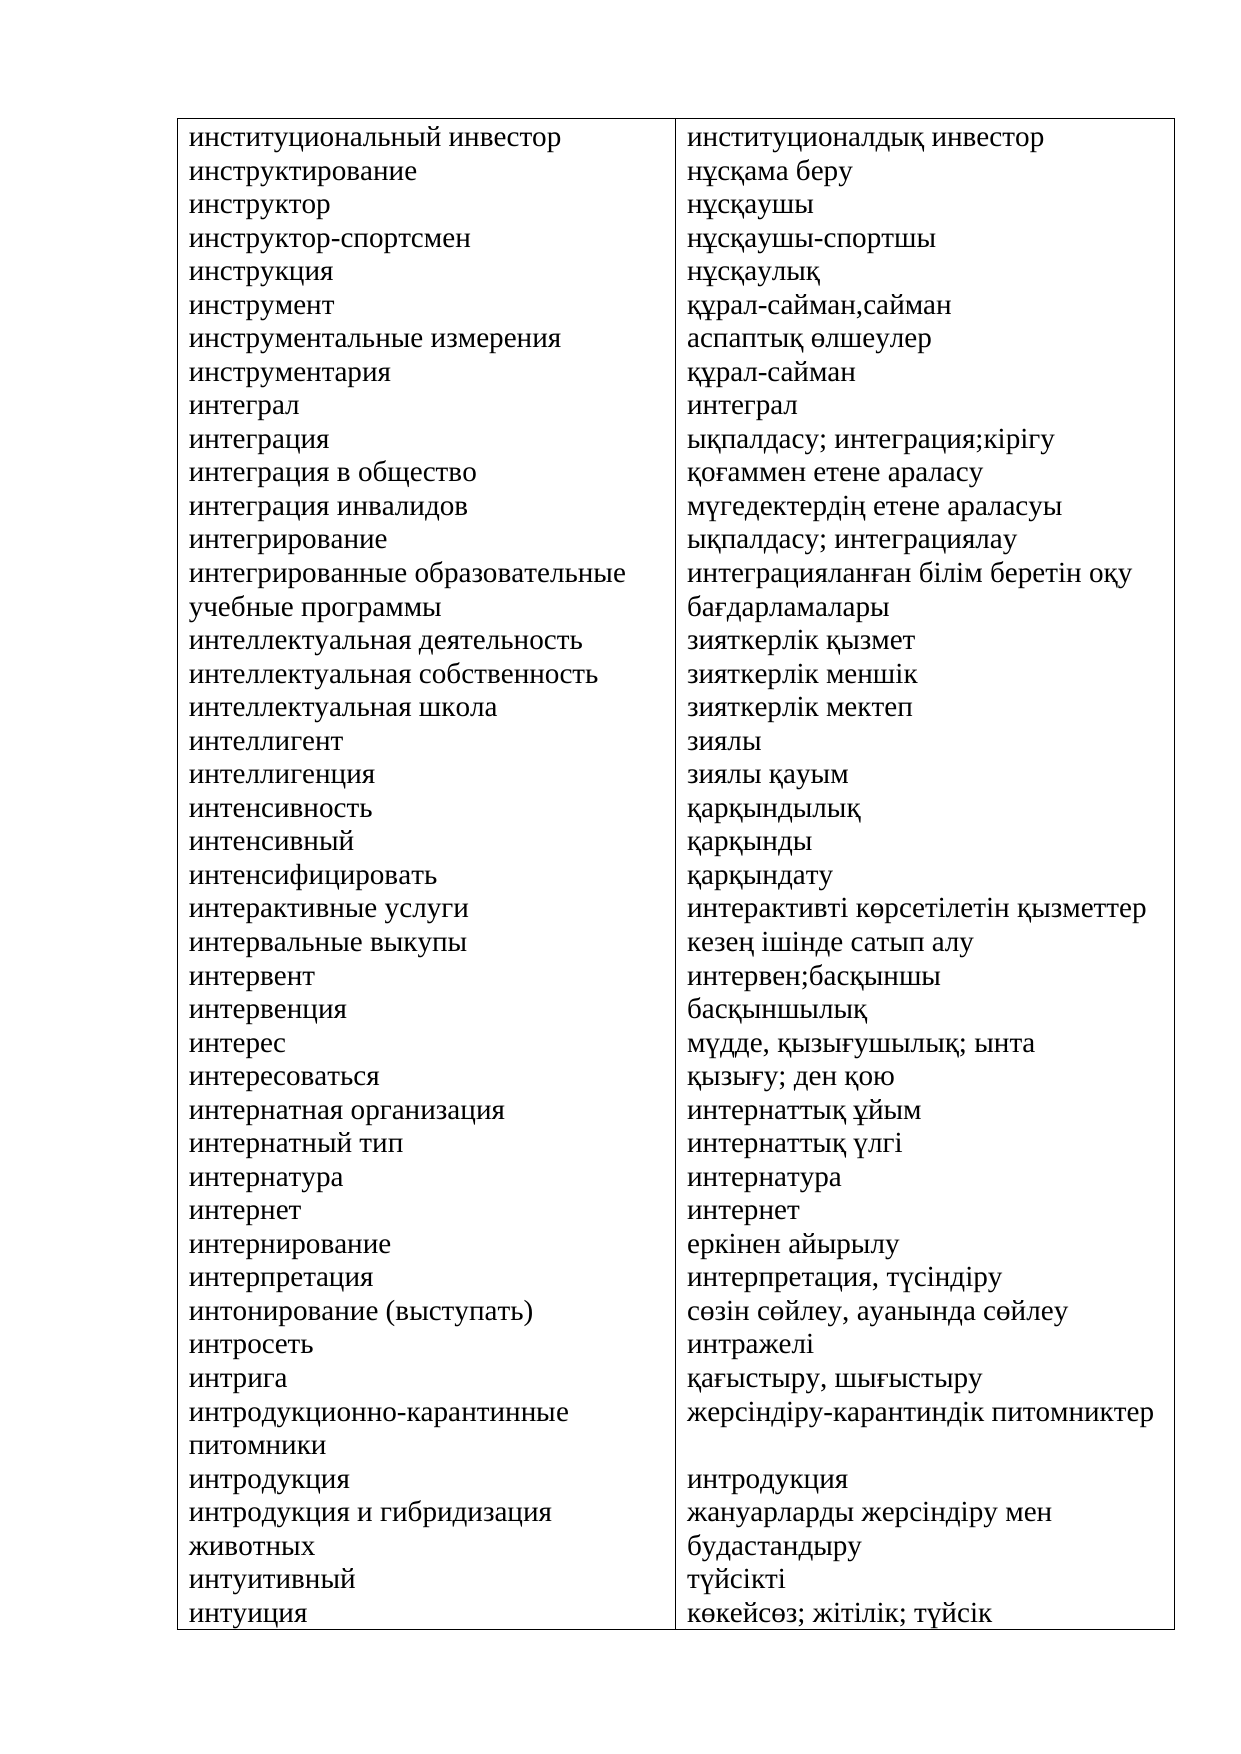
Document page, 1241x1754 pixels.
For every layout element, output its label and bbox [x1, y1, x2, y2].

table_cell [676, 119, 1174, 1628]
table_cell [178, 119, 675, 1628]
